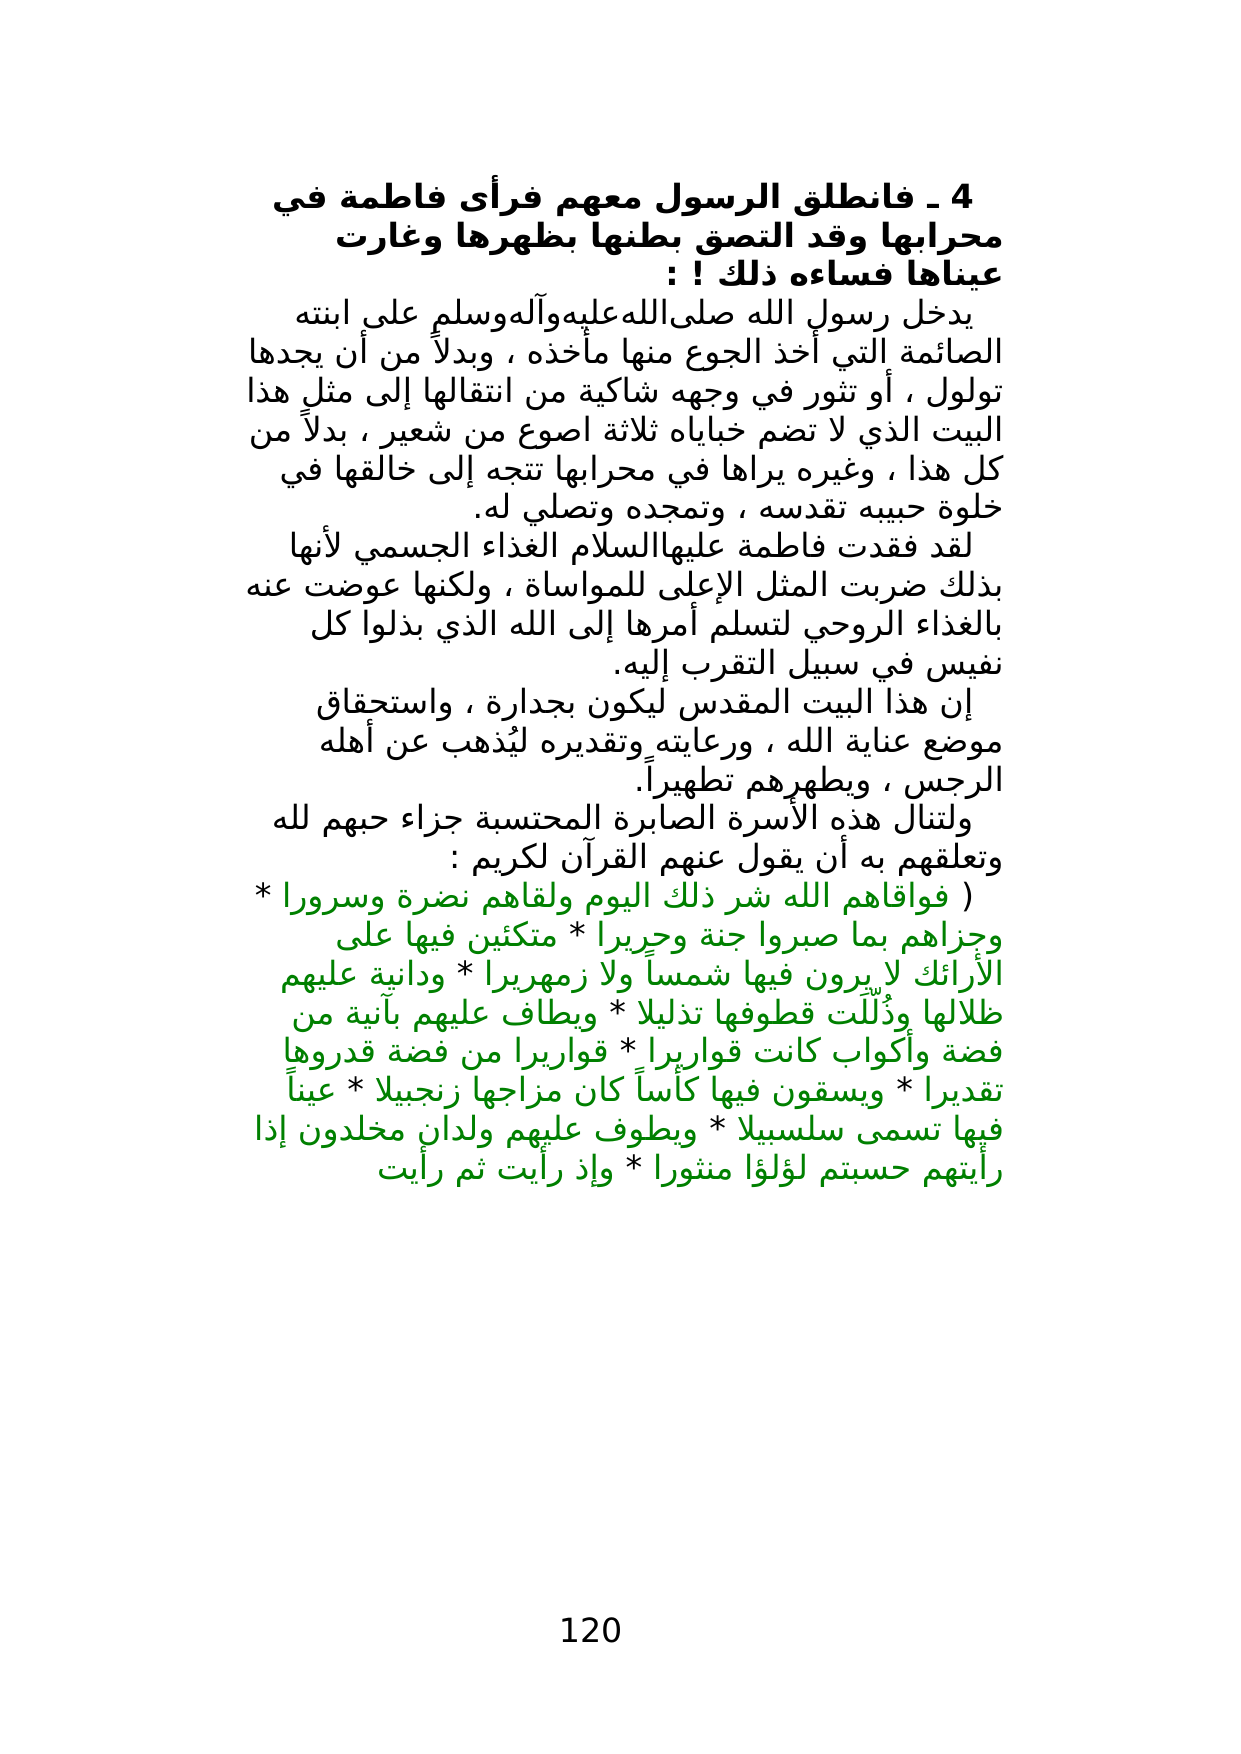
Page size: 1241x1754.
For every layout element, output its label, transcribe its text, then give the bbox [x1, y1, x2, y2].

text ( فواقاهم الله شر ذلك اليوم ولقاهم نضرة وسرورا * وجزاهم بما صبروا جنة وحريرا * متكئين فيها على الأرائك لا يرون فيها شمساً ولا زمهريرا * ودانية عليهم ظلالها وذُلّلَت قطوفها تذليلا * ويطاف عليهم بآنية من فضة وأكواب كانت قواريرا * قواريرا من فضة قدروها تقديرا * ويسقون فيها كأساً كان مزاجها زنجبيلا * عيناً فيها تسمى سلسبيلا * ويطوف عليهم ولدان مخلدون إذا رأيتهم حسبتم لؤلؤا منثورا * وإذ رأيت ثم رأيت [236, 877, 1004, 1187]
text ولتنال هذه الأسرة الصابرة المحتسبة جزاء حبهم لله وتعلقهم به أن يقول عنهم القرآن لكريم : [236, 799, 1004, 877]
text لقد فقدت فاطمة عليها‌السلام الغذاء الجسمي لأنها بذلك ضربت المثل الإعلى للمواساة ، ولكنها عوضت عنه بالغذاء الروحي لتسلم أمرها إلى الله الذي بذلوا كل نفيس في سبيل التقرب إليه. [236, 527, 1004, 682]
text يدخل رسول الله صلى‌الله‌عليه‌وآله‌وسلم على ابنته الصائمة التي أخذ الجوع منها مأخذه ، وبدلاً من أن يجدها تولول ، أو تثور في وجهه شاكية من انتقالها إلى مثل هذا البيت الذي لا تضم خباياه ثلاثة اصوع من شعير ، بدلاً من كل هذا ، وغيره يراها في محرابها تتجه إلى خالقها في خلوة حبيبه تقدسه ، وتمجده وتصلي له. [236, 294, 1004, 527]
text 4 ـ فانطلق الرسول معهم فرأى فاطمة في محرابها وقد التصق بطنها بظهرها وغارت عيناها فساءه ذلك ! : [236, 177, 1004, 294]
text إن هذا البيت المقدس ليكون بجدارة ، واستحقاق موضع عناية الله ، ورعايته وتقديره ليُذهب عن أهله الرجس ، ويطهرهم تطهيراً. [236, 682, 1004, 799]
